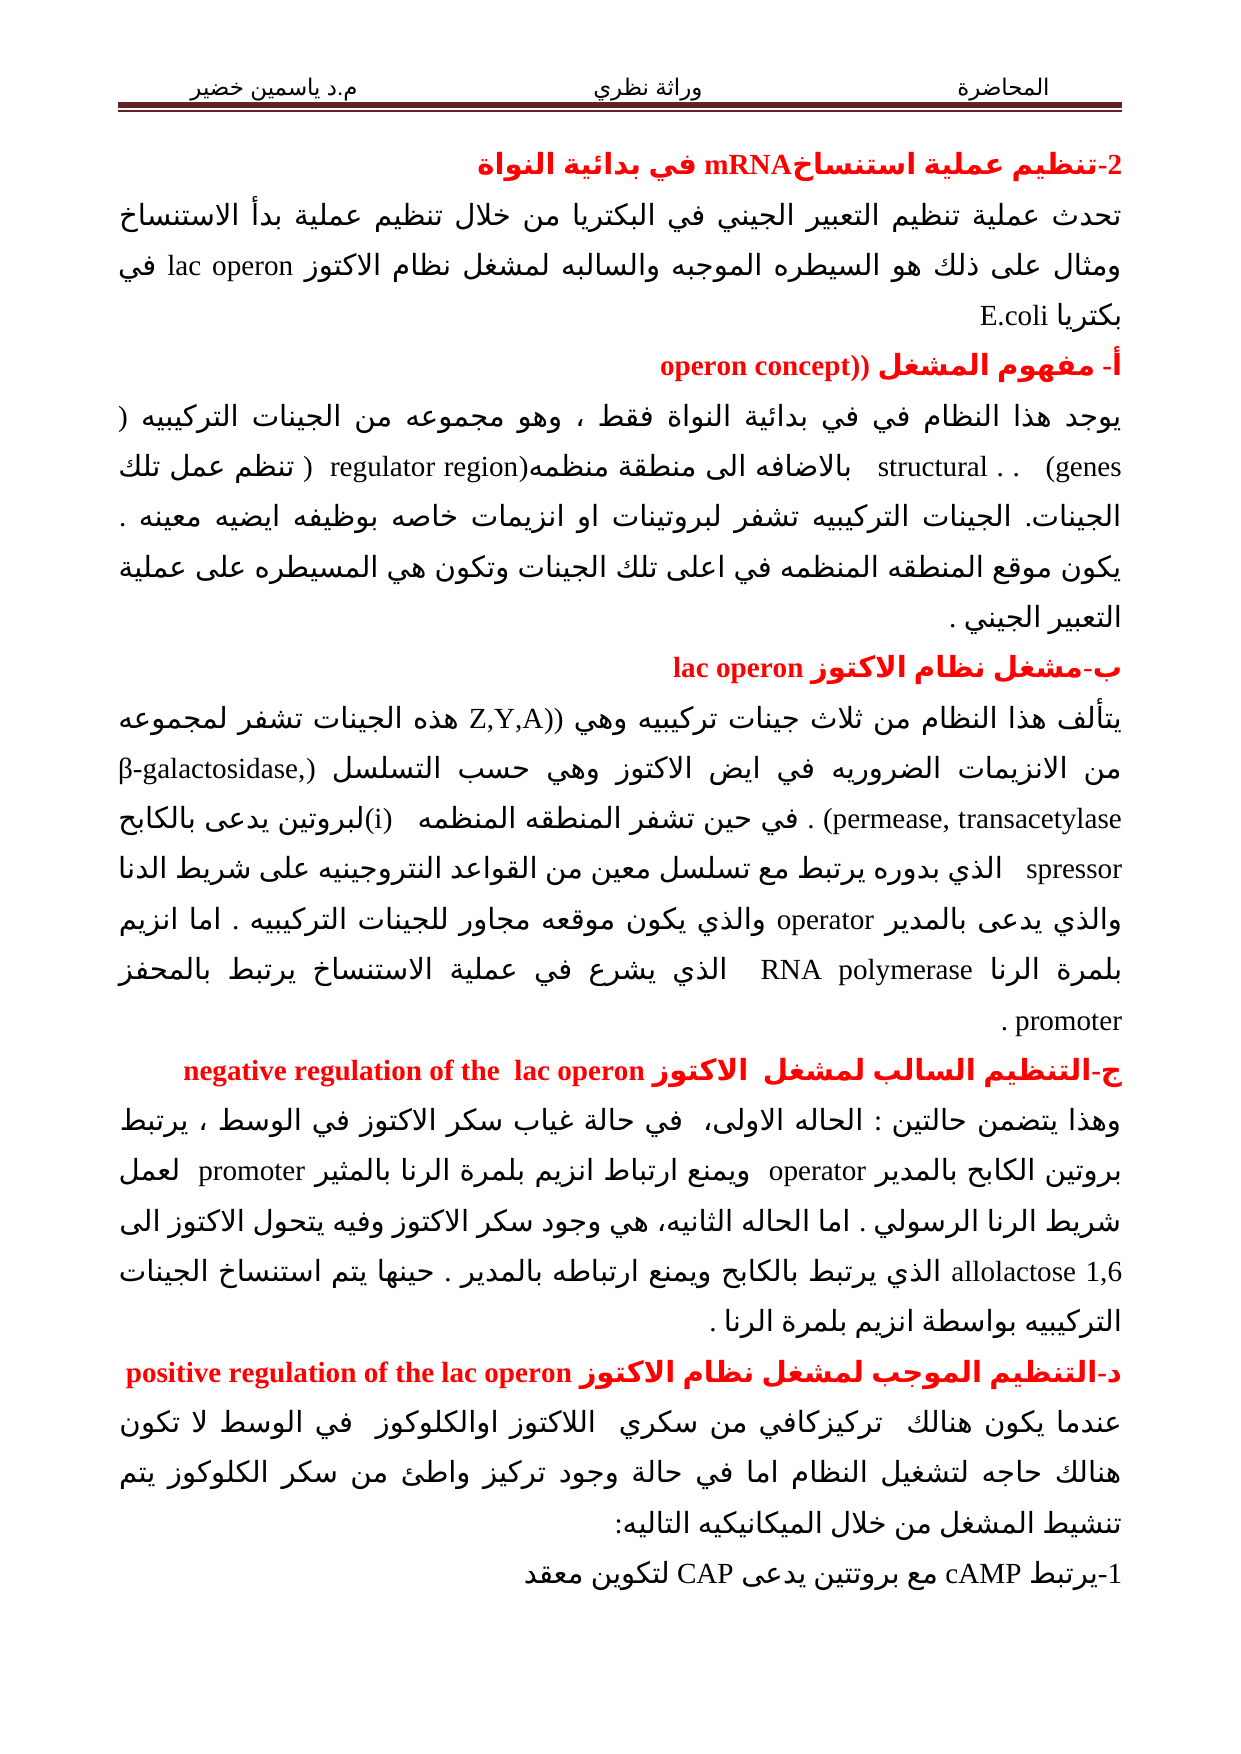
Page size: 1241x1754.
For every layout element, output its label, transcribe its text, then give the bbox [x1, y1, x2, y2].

text تحدث عملية تنظيم التعبير الجيني في البكتريا من خلال تنظيم عملية بدأ الاستنساخ ومثال على ذلك هو السيطره الموجبه والسالبه لمشغل نظام الاكتوز lac operon في بكتريا E.coli [118, 198, 1122, 332]
text د-التنظيم الموجب لمشغل نظام الاكتوز positive regulation of the lac operon [118, 1355, 1122, 1388]
text عندما يكون هنالك تركيزكافي من سكري اللاكتوز اوالكلوكوز في الوسط لا تكون هنالك حاجه لتشغيل النظام اما في حالة وجود تركيز واطئ من سكر الكلوكوز يتم تنشيط المشغل من خلال الميكانيكيه التاليه: [118, 1405, 1122, 1539]
text يوجد هذا النظام في في بدائية النواة فقط ، وهو مجموعه من الجينات التركيبيه (structural . . (genes بالاضافه الى منطقة منظمه(regulator region ( تنظم عمل تلك الجينات. الجينات التركيبيه تشفر لبروتينات او انزيمات خاصه بوظيفه ايضيه معينه . يكون موقع المنطقه المنظمه في اعلى تلك الجينات وتكون هي المسيطره على عملية التعبير الجيني . [118, 399, 1122, 634]
text ج-التنظيم السالب لمشغل الاكتوز negative regulation of the lac operon [118, 1053, 1122, 1086]
text أ- مفهوم المشغل ((operon concept [118, 348, 1122, 382]
text ب-مشغل نظام الاكتوز lac operon [118, 650, 1122, 684]
text 2-تنظيم عملية استنساخmRNA في بدائية النواة [118, 147, 1122, 181]
text يتألف هذا النظام من ثلاث جينات تركيبيه وهي ((Z,Y,A هذه الجينات تشفر لمجموعه من الانزيمات الضروريه في ايض الاكتوز وهي حسب التسلسل (β-galactosidase, permease, transacetylase) . في حين تشفر المنطقه المنظمه (i)لبروتين يدعى بالكابح spressor الذي بدوره يرتبط مع تسلسل معين من القواعد النتروجينيه على شريط الدنا والذي يدعى بالمدير operator والذي يكون موقعه مجاور للجينات التركيبيه . اما انزيم بلمرة الرنا RNA polymerase الذي يشرع في عملية الاستنساخ يرتبط بالمحفز promoter . [118, 701, 1122, 1036]
text وهذا يتضمن حالتين : الحاله الاولى، في حالة غياب سكر الاكتوز في الوسط ، يرتبط بروتين الكابح بالمدير operator ويمنع ارتباط انزيم بلمرة الرنا بالمثير promoter لعمل شريط الرنا الرسولي . اما الحاله الثانيه، هي وجود سكر الاكتوز وفيه يتحول الاكتوز الى 1,6 allolactose الذي يرتبط بالكابح ويمنع ارتباطه بالمدير . حينها يتم استنساخ الجينات التركيبيه بواسطة انزيم بلمرة الرنا . [118, 1103, 1122, 1338]
text 1-يرتبط cAMP مع بروتتين يدعى CAP لتكوين معقد [118, 1556, 1122, 1589]
